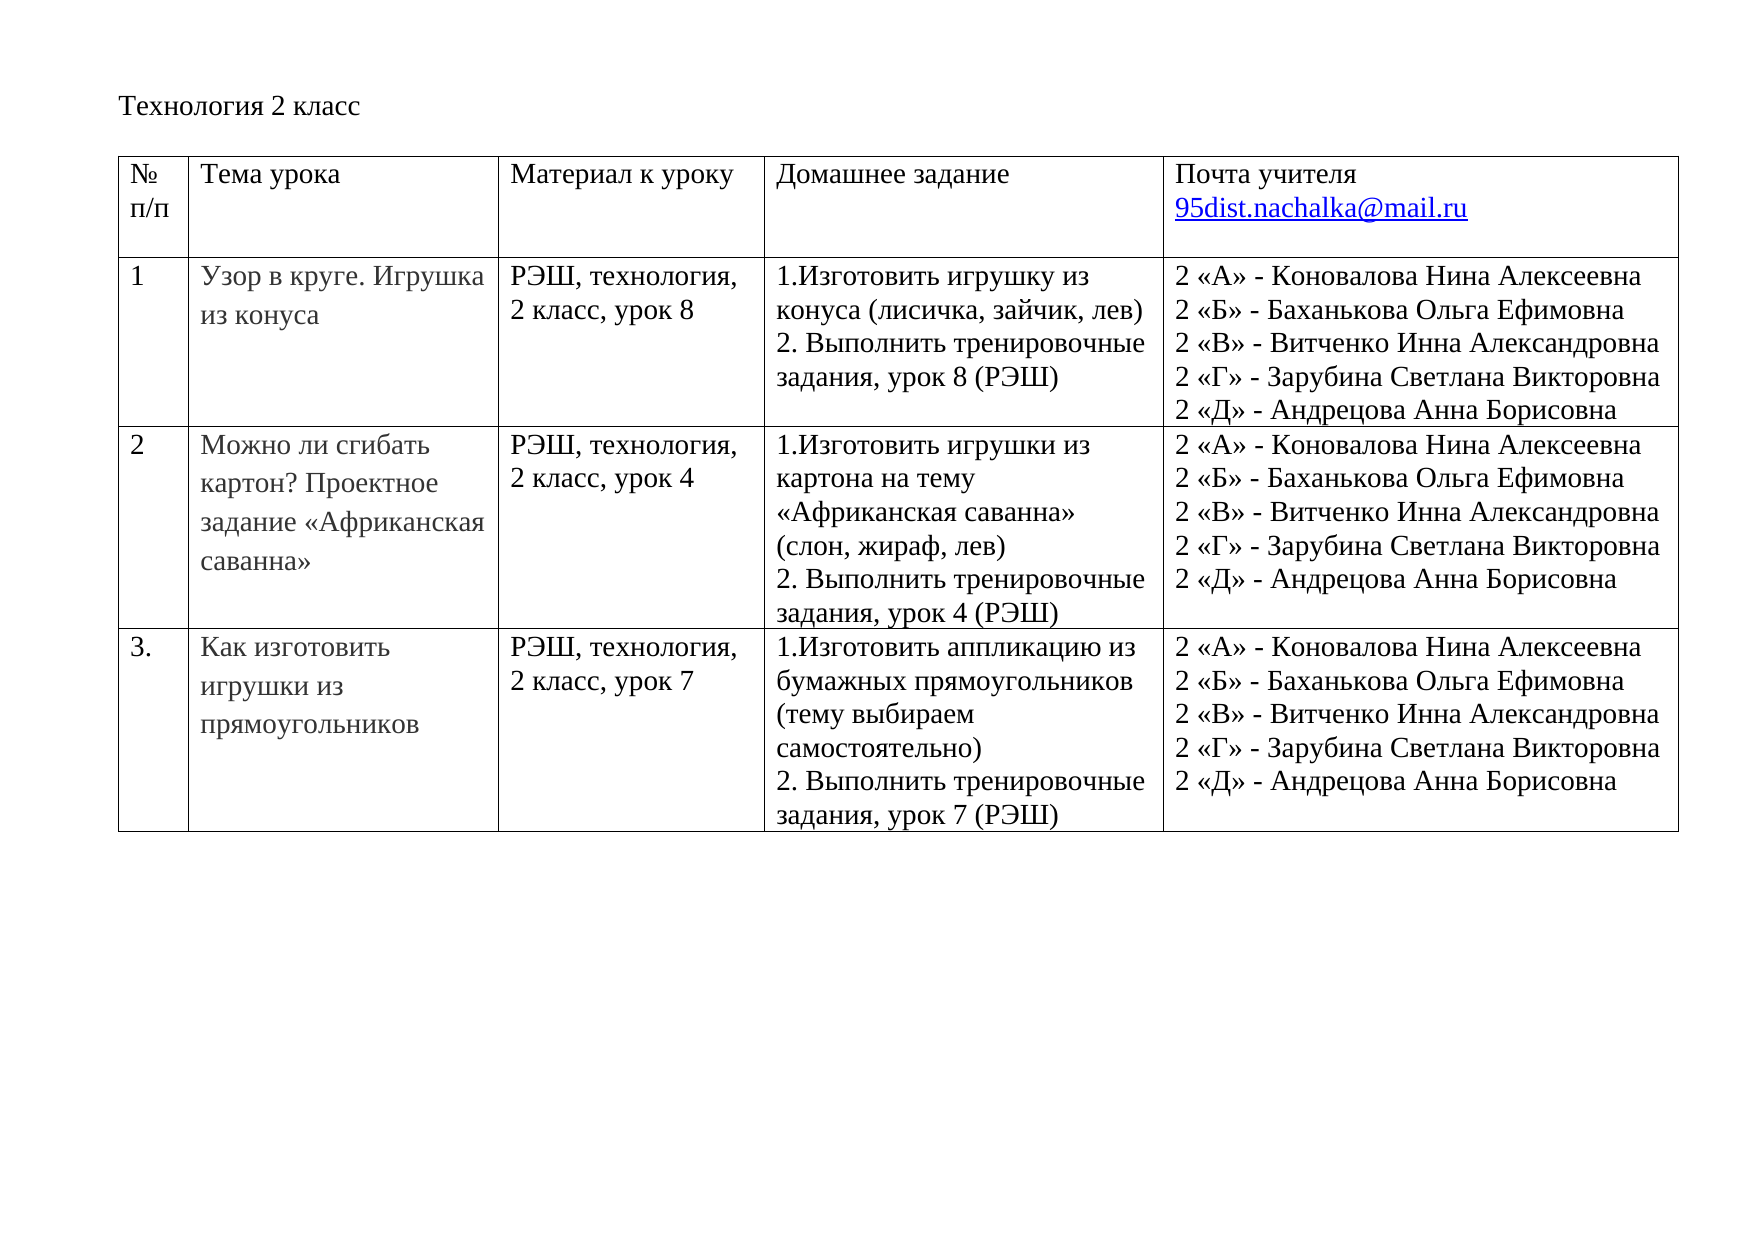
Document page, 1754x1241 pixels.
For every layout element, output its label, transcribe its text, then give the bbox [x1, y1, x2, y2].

table_cell 2 «А» - Коновалова Нина Алексеевна 2 «Б» - Баханькова Ольга Ефимовна 2 «В» - Витченко Инна Александровна 2 «Г» - Зарубина Светлана Викторовна 2 «Д» - Андрецова Анна Борисовна [1164, 629, 1678, 831]
table_header № п/п [119, 157, 188, 257]
table_cell 2 [119, 427, 188, 628]
table_cell РЭШ, технология, 2 класс, урок 8 [499, 258, 764, 426]
table_cell 2 «А» - Коновалова Нина Алексеевна 2 «Б» - Баханькова Ольга Ефимовна 2 «В» - Витченко Инна Александровна 2 «Г» - Зарубина Светлана Викторовна 2 «Д» - Андрецова Анна Борисовна [1164, 258, 1678, 426]
table_cell Можно ли сгибать картон? Проектное задание «Африканская саванна» [189, 427, 498, 628]
table_cell 2 «А» - Коновалова Нина Алексеевна 2 «Б» - Баханькова Ольга Ефимовна 2 «В» - Витченко Инна Александровна 2 «Г» - Зарубина Светлана Викторовна 2 «Д» - Андрецова Анна Борисовна [1164, 427, 1678, 628]
table_header Тема урока [189, 157, 498, 257]
table_header Материал к уроку [499, 157, 764, 257]
table_cell РЭШ, технология, 2 класс, урок 7 [499, 629, 764, 831]
table_cell РЭШ, технология, 2 класс, урок 4 [499, 427, 764, 628]
table_cell 1.Изготовить игрушки из картона на тему «Африканская саванна» (слон, жираф, лев) 2. Выполнить тренировочные задания, урок 4 (РЭШ) [765, 427, 1163, 628]
table_cell Узор в круге. Игрушка из конуса [189, 258, 498, 426]
table_cell Как изготовить игрушки из прямоугольников [189, 629, 498, 831]
table_cell 1.Изготовить аппликацию из бумажных прямоугольников (тему выбираем самостоятельно) 2. Выполнить тренировочные задания, урок 7 (РЭШ) [765, 629, 1163, 831]
table_cell 1.Изготовить игрушку из конуса (лисичка, зайчик, лев) 2. Выполнить тренировочные задания, урок 8 (РЭШ) [765, 258, 1163, 426]
text Технология 2 класс [118, 88, 1636, 122]
table_cell 3. [119, 629, 188, 831]
table_header Почта учителя 95dist.nachalka@mail.ru [1164, 157, 1678, 257]
table_cell 1 [119, 258, 188, 426]
table_header Домашнее задание [765, 157, 1163, 257]
